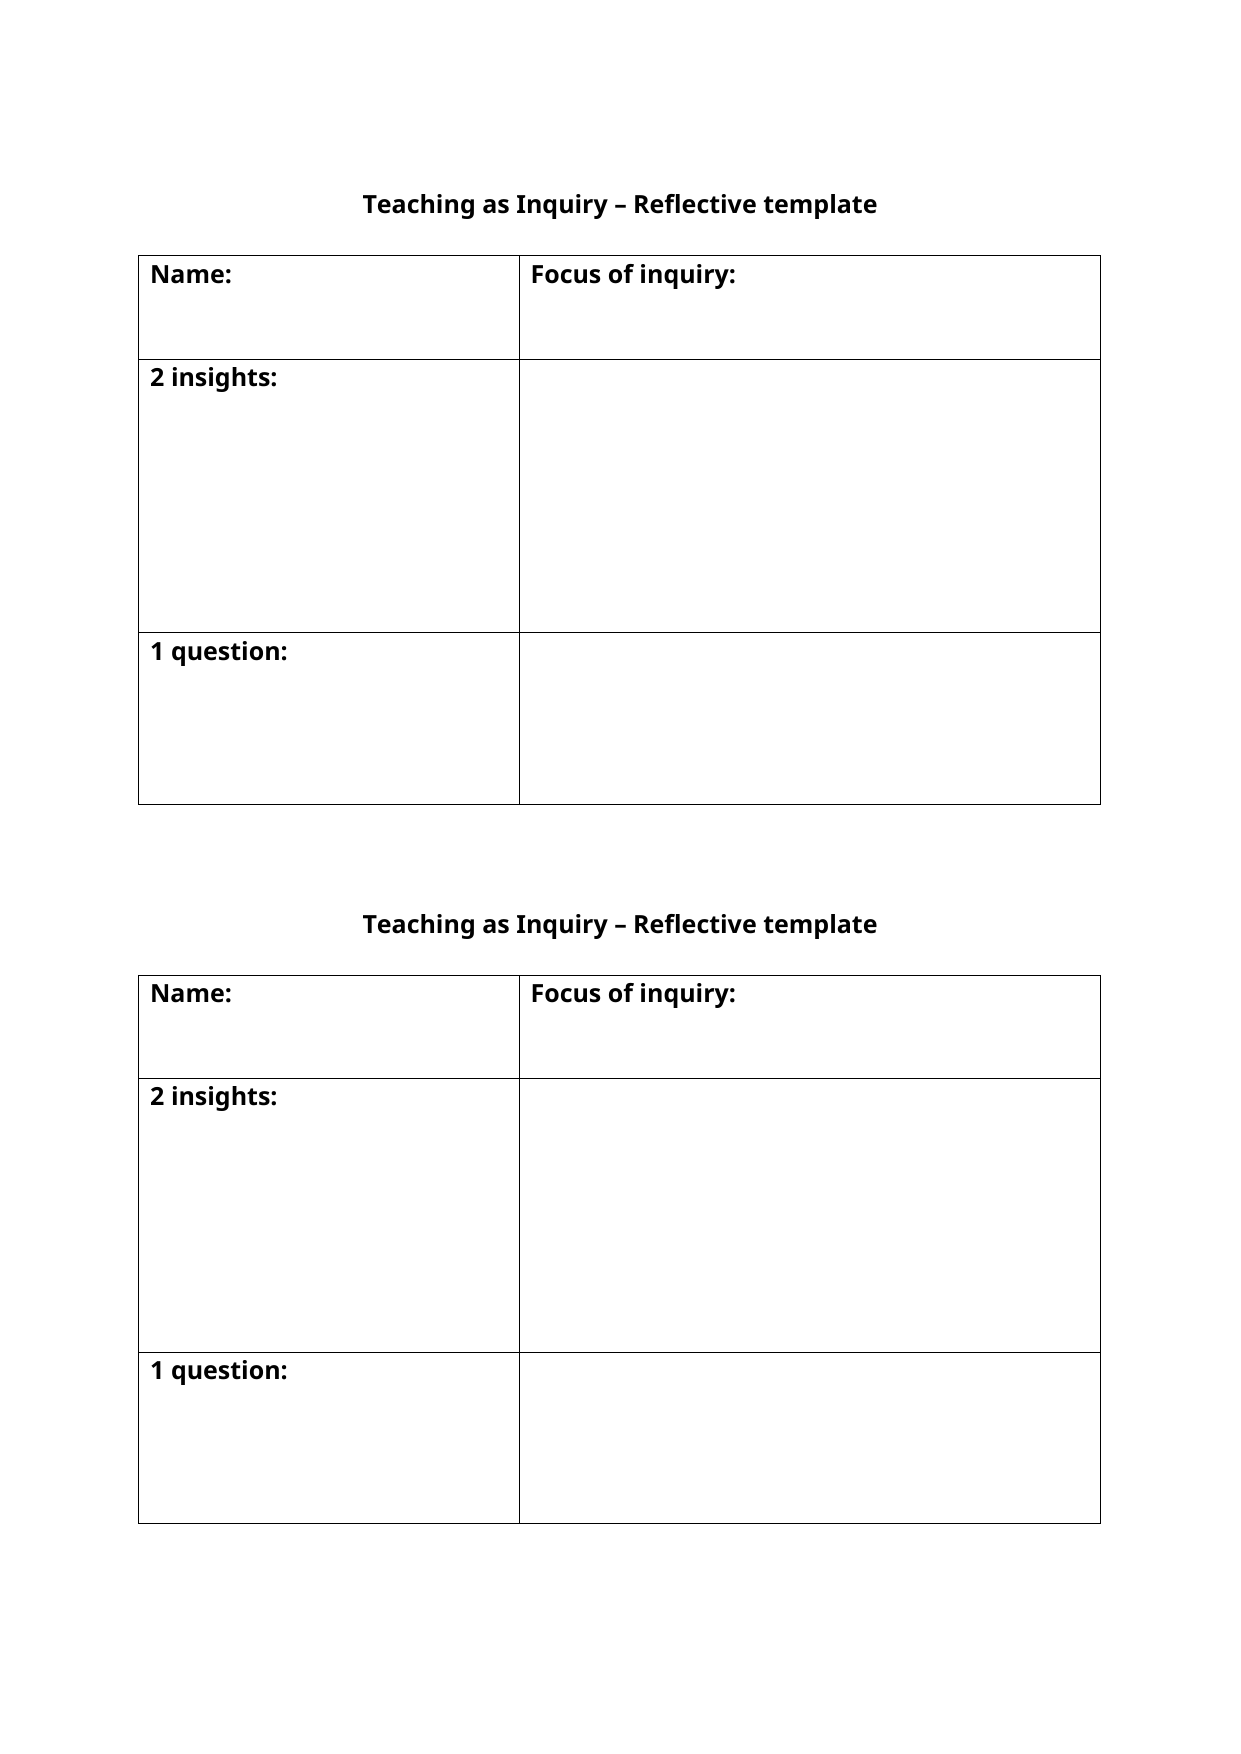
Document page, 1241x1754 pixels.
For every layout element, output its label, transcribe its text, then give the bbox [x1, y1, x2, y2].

table_cell 1 question: [139, 633, 519, 803]
text Teaching as Inquiry – Reflective template [150, 187, 1090, 221]
table_cell 1 question: [139, 1353, 519, 1523]
text Teaching as Inquiry – Reflective template [150, 907, 1090, 941]
table_header Focus of inquiry: [520, 256, 1100, 358]
table_cell 2 insights: [139, 360, 519, 632]
table_cell 2 insights: [139, 1079, 519, 1352]
table_cell [520, 1079, 1100, 1352]
table_header Name: [139, 256, 519, 358]
table_header Name: [139, 976, 519, 1078]
table_header Focus of inquiry: [520, 976, 1100, 1078]
table_cell [520, 360, 1100, 632]
table_cell [520, 633, 1100, 803]
table_cell [520, 1353, 1100, 1523]
